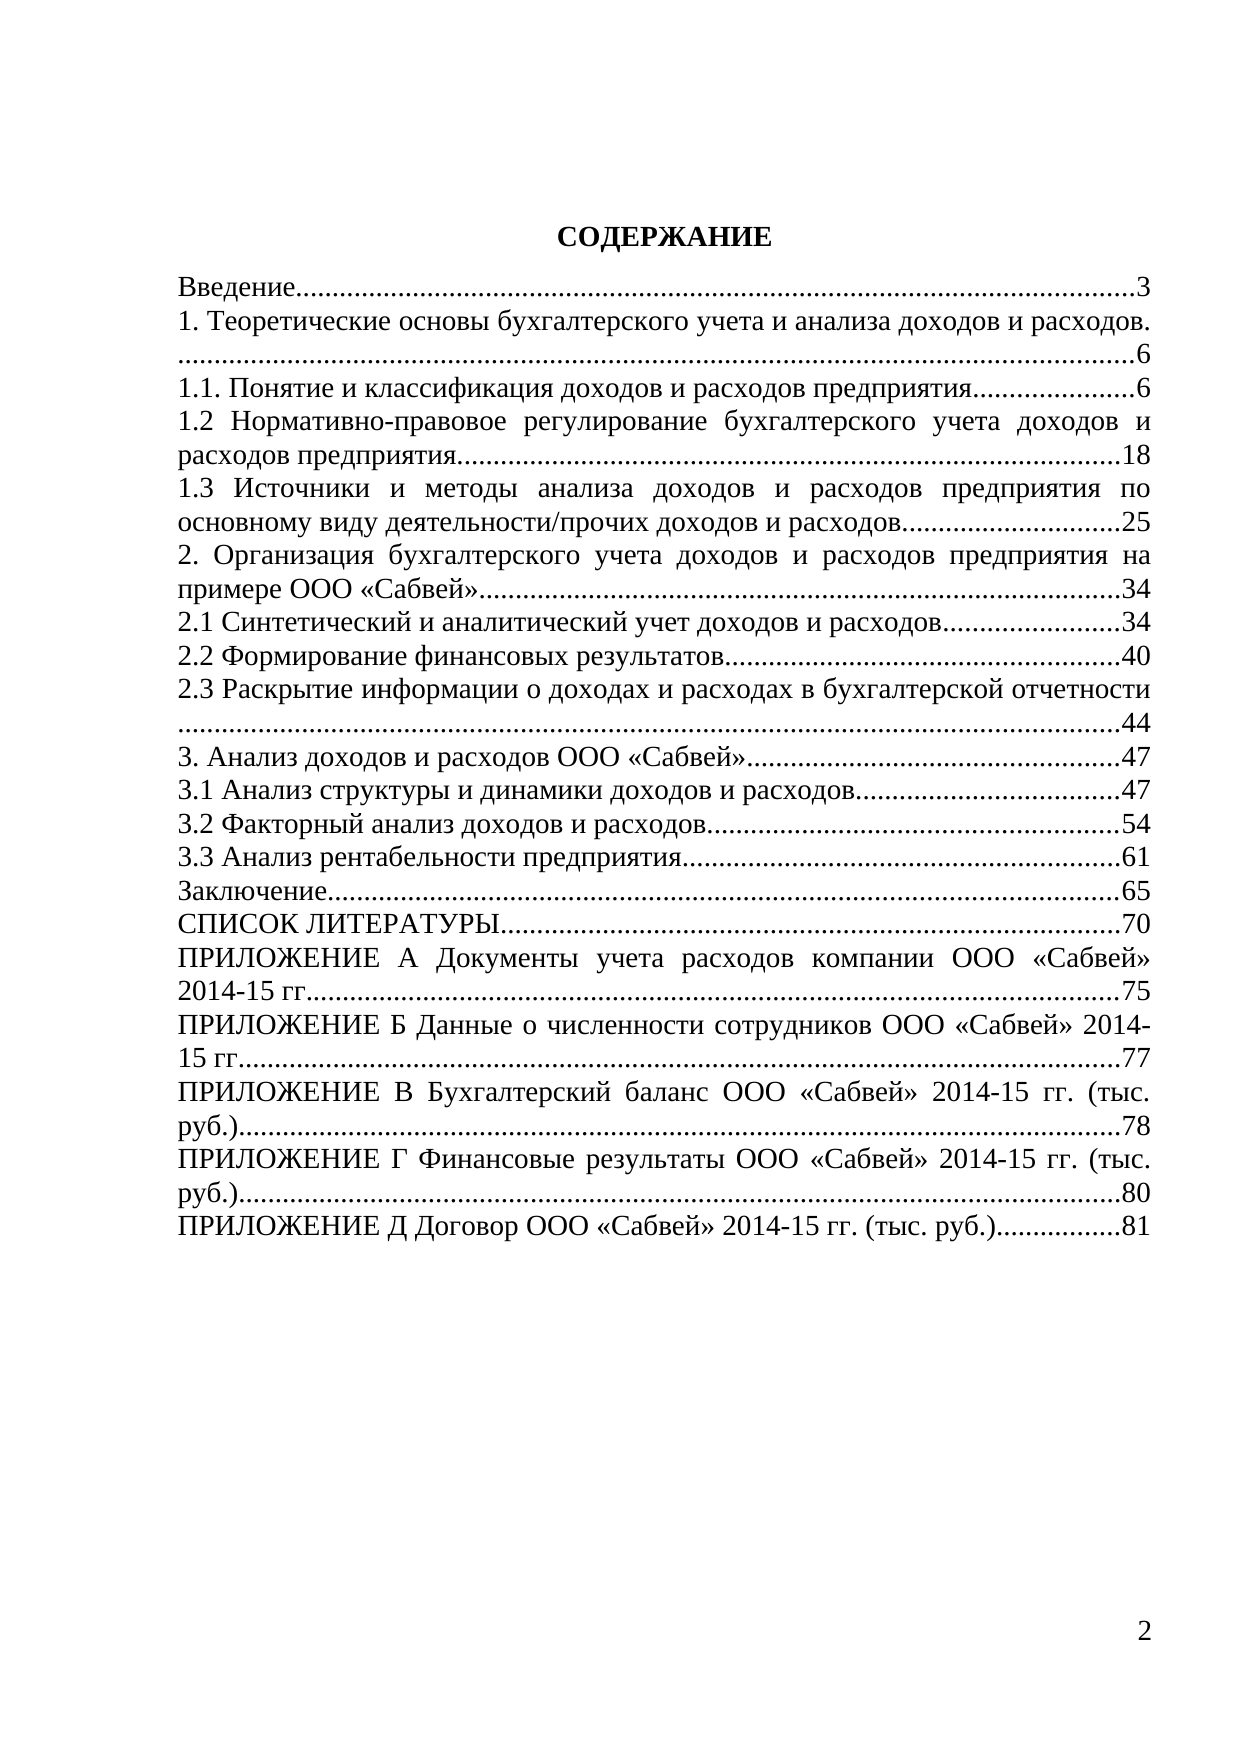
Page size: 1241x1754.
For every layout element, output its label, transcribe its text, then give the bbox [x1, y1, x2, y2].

subtitle СОДЕРЖАНИЕ [177, 219, 1152, 252]
text 1.3 Источники и методы анализа доходов и расходов предприятия по основному виду деятельности/прочих доходов и расходов. 25 [177, 470, 1152, 537]
text 2.3 Раскрытие информации о доходах и расходах в бухгалтерской отчетности 44 [177, 672, 1152, 739]
text 1.1. Понятие и классификация доходов и расходов предприятия 6 [177, 370, 1152, 403]
text Введение 3 [177, 269, 1152, 303]
text СПИСОК ЛИТЕРАТУРЫ 70 [177, 906, 1152, 940]
text 3.2 Факторный анализ доходов и расходов 54 [177, 806, 1152, 839]
text ПРИЛОЖЕНИЕ А Документы учета расходов компании ООО «Сабвей» 2014-15 гг. 75 [177, 940, 1152, 1007]
text ПРИЛОЖЕНИЕ Г Финансовые результаты ООО «Сабвей» 2014-15 гг. (тыс. руб.) 80 [177, 1141, 1152, 1208]
text 1. Теоретические основы бухгалтерского учета и анализа доходов и расходов. 6 [177, 303, 1152, 370]
text 2. Организация бухгалтерского учета доходов и расходов предприятия на примере ООО «Сабвей» 34 [177, 537, 1152, 604]
text ПРИЛОЖЕНИЕ В Бухгалтерский баланс ООО «Сабвей» 2014-15 гг. (тыс. руб.) 78 [177, 1074, 1152, 1141]
text ПРИЛОЖЕНИЕ Б Данные о численности сотрудников ООО «Сабвей» 2014-15 гг. 77 [177, 1007, 1152, 1074]
text 1.2 Нормативно-правовое регулирование бухгалтерского учета доходов и расходов предприятия 18 [177, 403, 1152, 470]
text 3. Анализ доходов и расходов ООО «Сабвей» 47 [177, 739, 1152, 772]
text 2.1 Cинтетический и аналитический учет доходов и расходов 34 [177, 604, 1152, 638]
text 3.3 Анализ рентабельности предприятия 61 [177, 839, 1152, 873]
text 3.1 Анализ структуры и динамики доходов и расходов 47 [177, 772, 1152, 806]
text 2.2 Формирование финансовых результатов 40 [177, 638, 1152, 672]
text Заключение 65 [177, 873, 1152, 906]
text ПРИЛОЖЕНИЕ Д Договор ООО «Сабвей» 2014-15 гг. (тыс. руб.) 81 [177, 1208, 1152, 1242]
